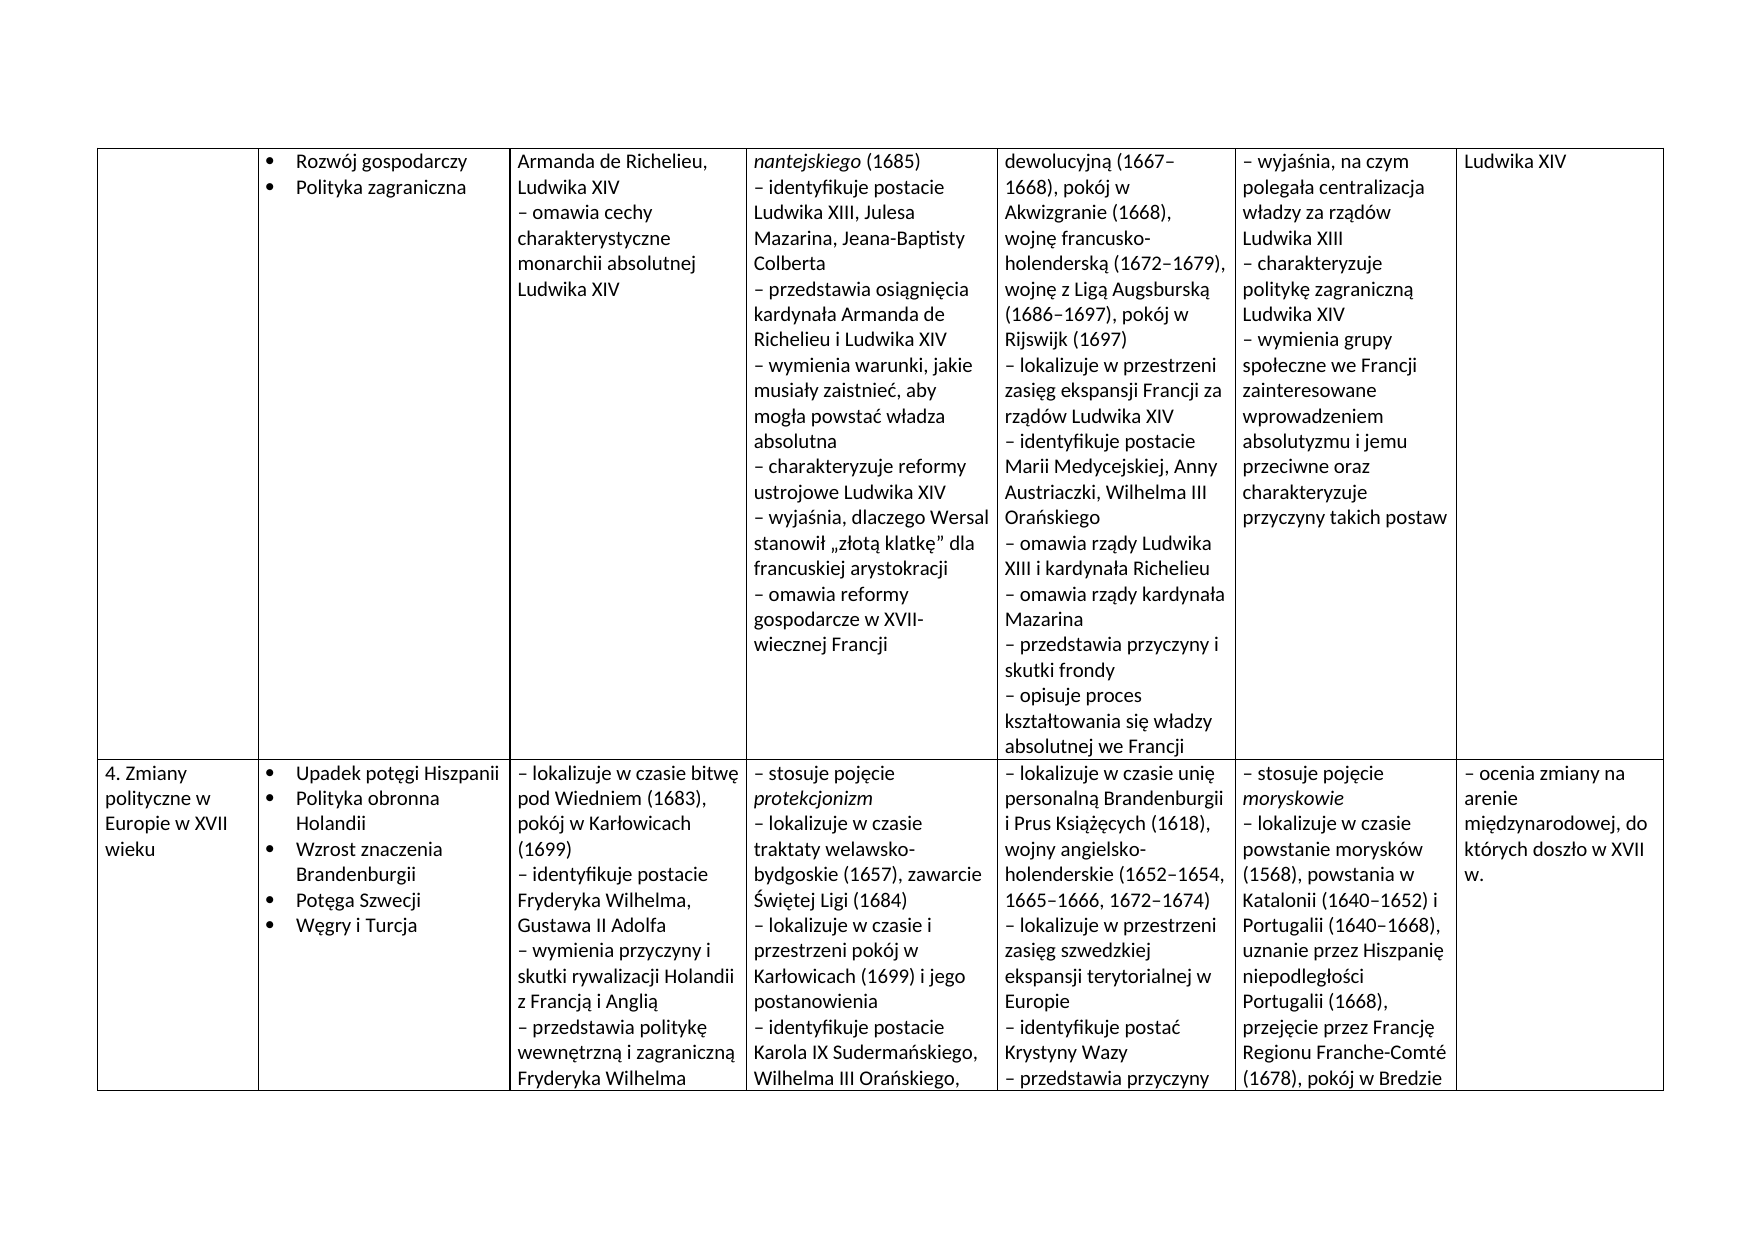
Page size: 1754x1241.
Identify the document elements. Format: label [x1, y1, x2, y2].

table_cell [998, 149, 1235, 759]
table_cell [1457, 149, 1663, 759]
table_cell [259, 149, 509, 759]
table_cell [1236, 149, 1456, 759]
table_cell [1236, 760, 1456, 1090]
table_cell [511, 149, 746, 759]
table_cell [998, 760, 1235, 1090]
table_cell [98, 149, 258, 759]
table_cell [747, 760, 997, 1090]
table_cell [98, 760, 258, 1090]
table_cell [259, 760, 509, 1090]
table_cell [747, 149, 997, 759]
table_cell [1457, 760, 1663, 1090]
table_cell [511, 760, 746, 1090]
